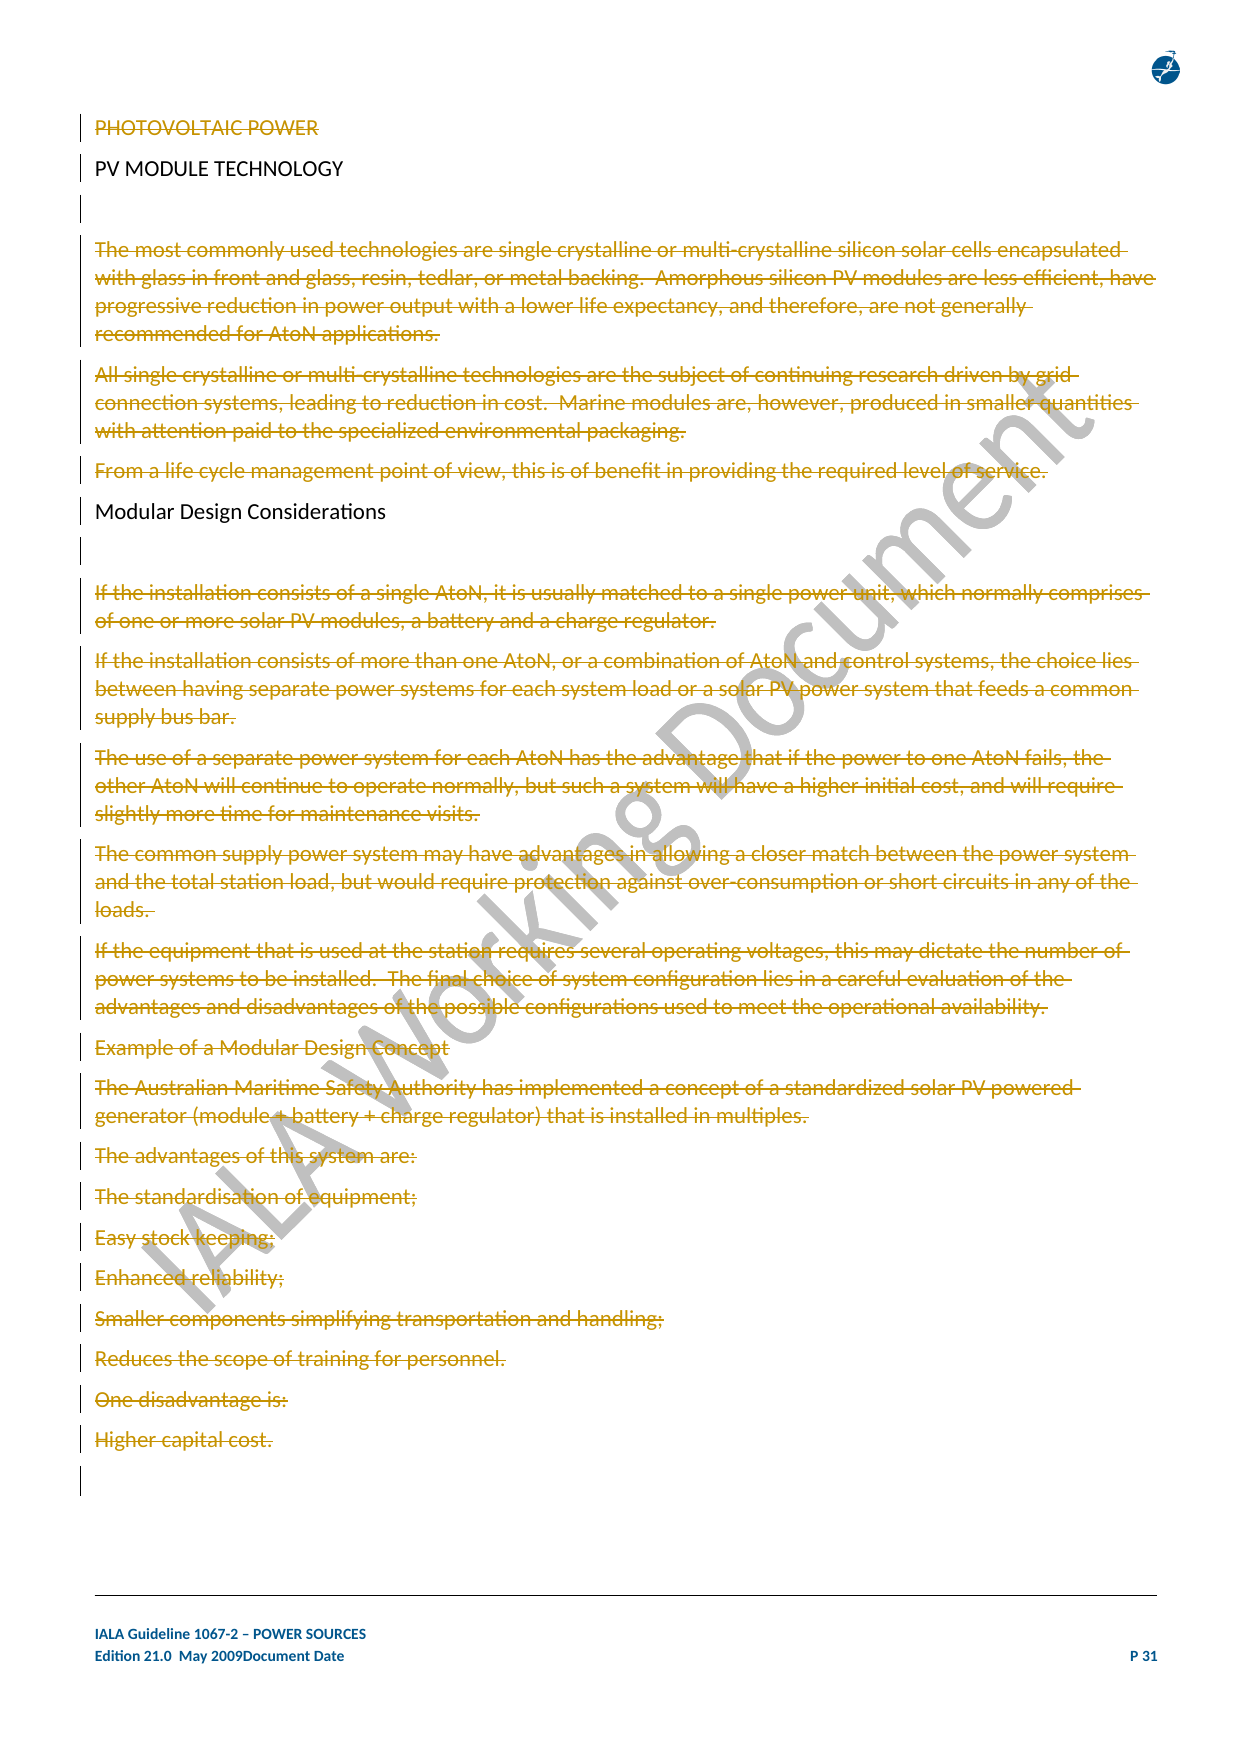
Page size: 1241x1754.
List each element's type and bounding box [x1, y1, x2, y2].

picture [1120, 0, 1239, 119]
